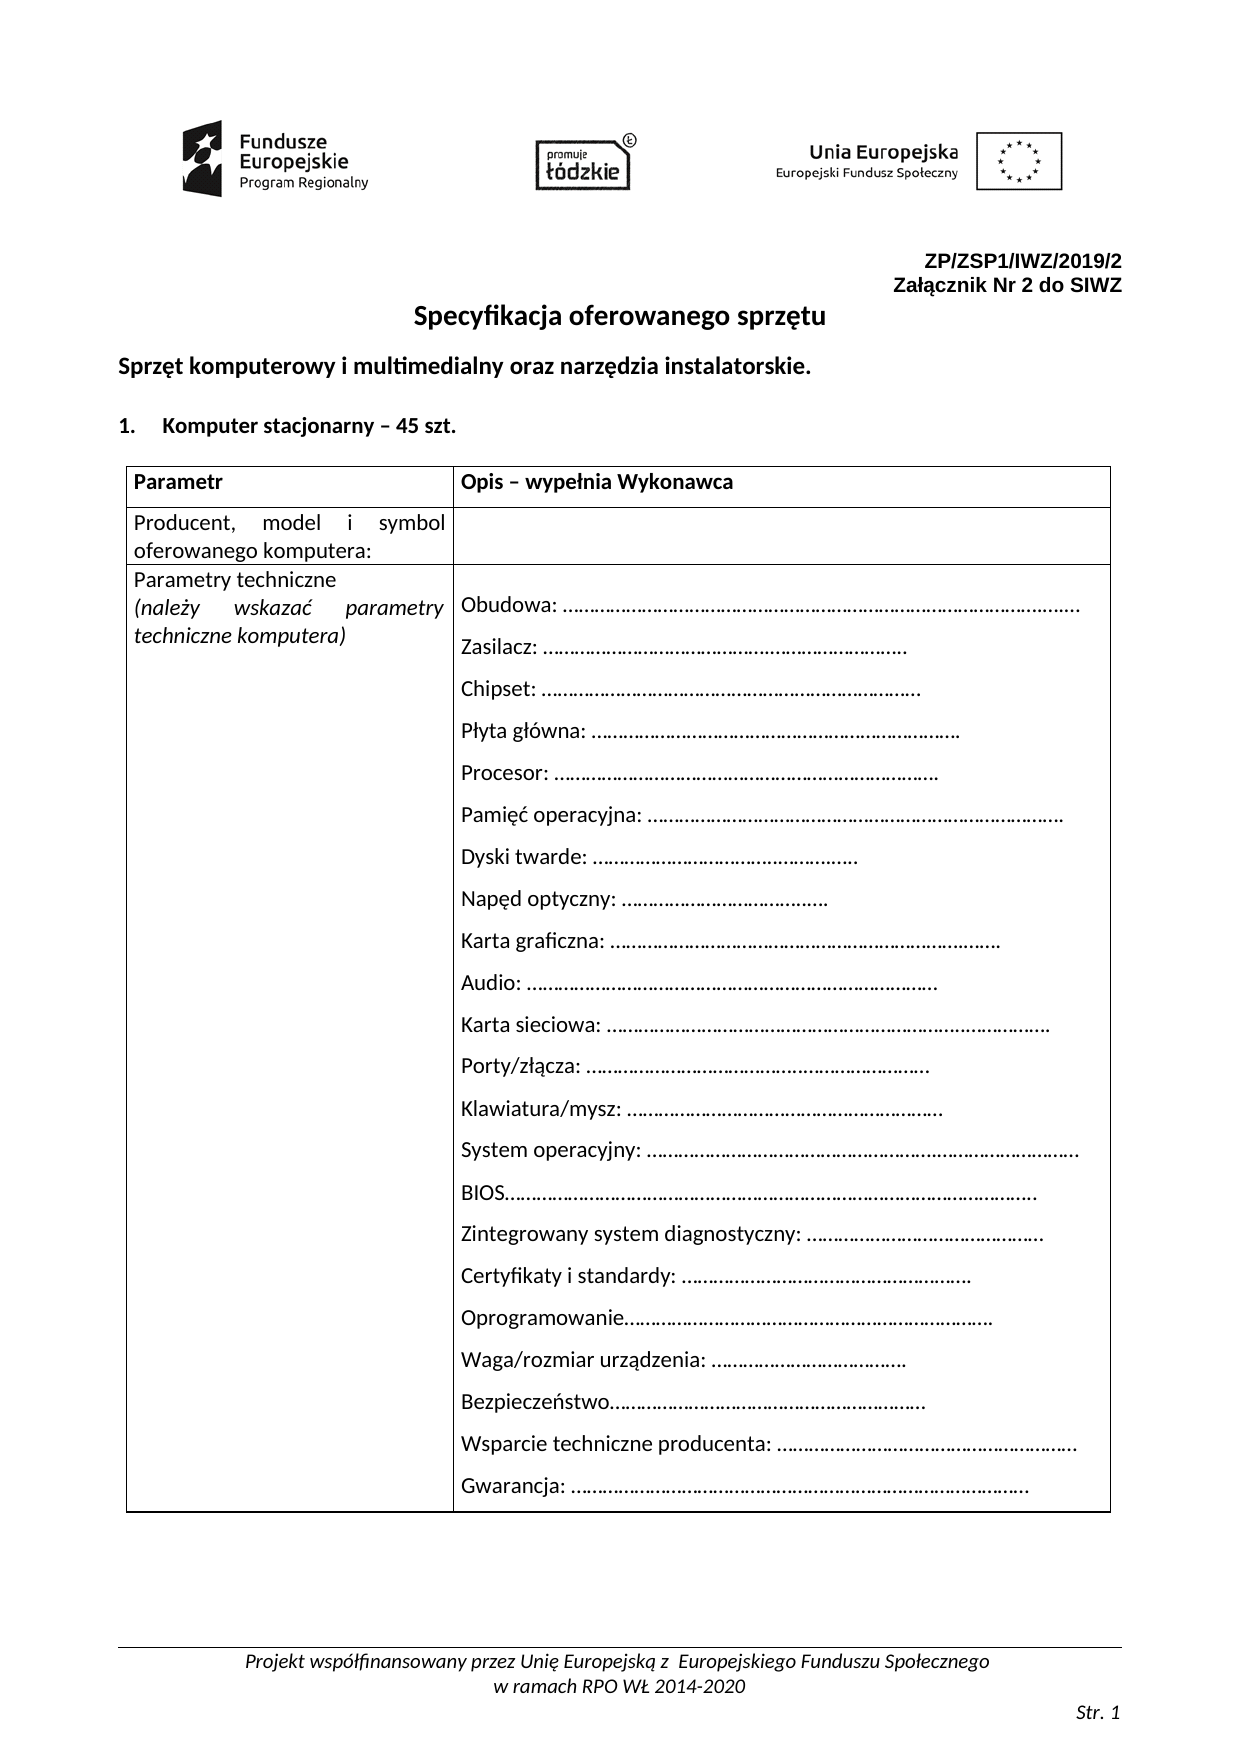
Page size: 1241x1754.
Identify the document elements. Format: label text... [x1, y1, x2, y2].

picture [160, 73, 1081, 249]
table_header Parametr [127, 467, 453, 507]
table_cell Producent, model i symbol oferowanego komputera: [127, 508, 453, 564]
text Specyfikacja oferowanego sprzętu [118, 297, 1122, 332]
list Komputer stacjonarny – 45 szt. [118, 411, 1122, 439]
table_cell Parametry techniczne (należy wskazać parametry techniczne komputera) [127, 565, 453, 1511]
text Sprzęt komputerowy i multimedialny oraz narzędzia instalatorskie. [118, 350, 1122, 381]
table_cell Obudowa: ……………………………………………………………………………….….… Zasilacz: …………………………………….…………………….. Chipset: ……………………………………………………………… Płyta główna: ……………………………………………………………. Procesor: ………………………………………………………………. Pamięć operacyjna: ……………………………………………………………………. Dyski twarde: ……………………………..……….….. Napęd optyczny: ……………………………..…. Karta graficzna: ………………………………………………………….……. Audio: …………………………………………………………………… Karta sieciowa: …………………………………………………………..……………. Porty/złącza: …………………………………..…………………… Klawiatura/mysz: …………………………………………………… System operacyjny: ……………………………………………….……………………… BIOS……………………………………………………………………………………….. Zintegrowany system diagnostyczny: ……………………………………… Certyfikaty i standardy: ………………………………………………. Oprogramowanie……………………………………………………………. Waga/rozmiar urządzenia: ………………………………. Bezpieczeństwo…………………………………………………… Wsparcie techniczne producenta: ………………………………………………… Gwarancja: …………………………………………………………………………… [454, 565, 1110, 1511]
table_cell [454, 508, 1110, 564]
table_header Opis – wypełnia Wykonawca [454, 467, 1110, 507]
